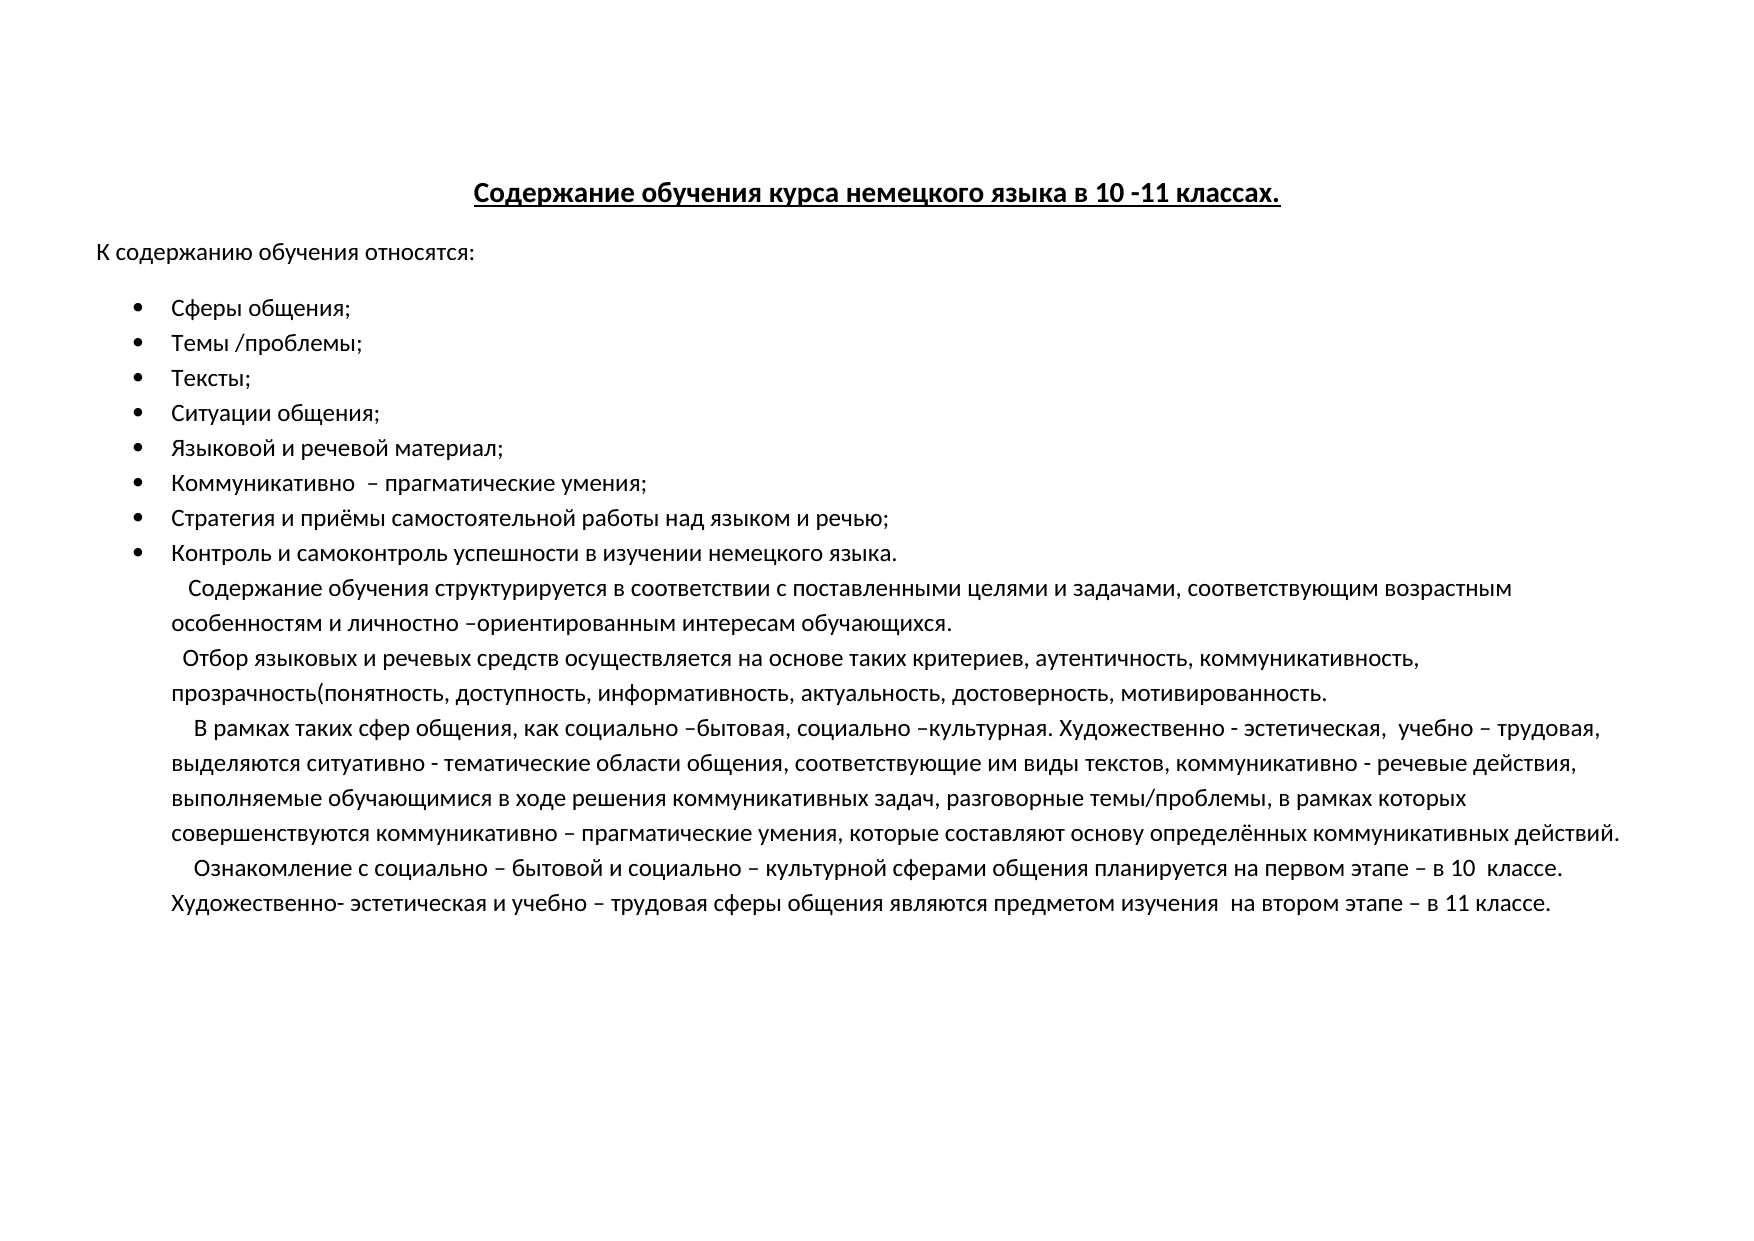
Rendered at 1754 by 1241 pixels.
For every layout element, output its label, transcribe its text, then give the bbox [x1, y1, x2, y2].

list Контроль и самоконтроль успешности в изучении немецкого языка. [134, 537, 1658, 568]
text К содержанию обучения относятся: [96, 236, 1658, 267]
text Содержание обучения курса немецкого языка в 10 -11 классах. [96, 174, 1658, 210]
list Темы /проблемы; [134, 327, 1658, 358]
list Содержание обучения структурируется в соответствии с поставленными целями и задачами, соответствующим возрастным особенностям и личностно –ориентированным интересам обучающихся. [171, 572, 1658, 638]
list Стратегия и приёмы самостоятельной работы над языком и речью; [134, 502, 1658, 533]
list Сферы общения; [134, 292, 1658, 323]
list Художественно- эстетическая и учебно – трудовая сферы общения являются предметом изучения на втором этапе – в 11 классе. [171, 887, 1658, 918]
list Языковой и речевой материал; [134, 432, 1658, 463]
list Коммуникативно – прагматические умения; [134, 467, 1658, 498]
list Тексты; [134, 362, 1658, 393]
list В рамках таких сфер общения, как социально –бытовая, социально –культурная. Художественно - эстетическая, учебно – трудовая, выделяются ситуативно - тематические области общения, соответствующие им виды текстов, коммуникативно - речевые действия, выполняемые обучающимися в ходе решения коммуникативных задач, разговорные темы/проблемы, в рамках которых совершенствуются коммуникативно – прагматические умения, которые составляют основу определённых коммуникативных действий. [171, 712, 1658, 848]
list Отбор языковых и речевых средств осуществляется на основе таких критериев, аутентичность, коммуникативность, прозрачность(понятность, доступность, информативность, актуальность, достоверность, мотивированность. [171, 642, 1658, 708]
list Ознакомление с социально – бытовой и социально – культурной сферами общения планируется на первом этапе – в 10 классе. [171, 852, 1658, 883]
list Ситуации общения; [134, 397, 1658, 428]
